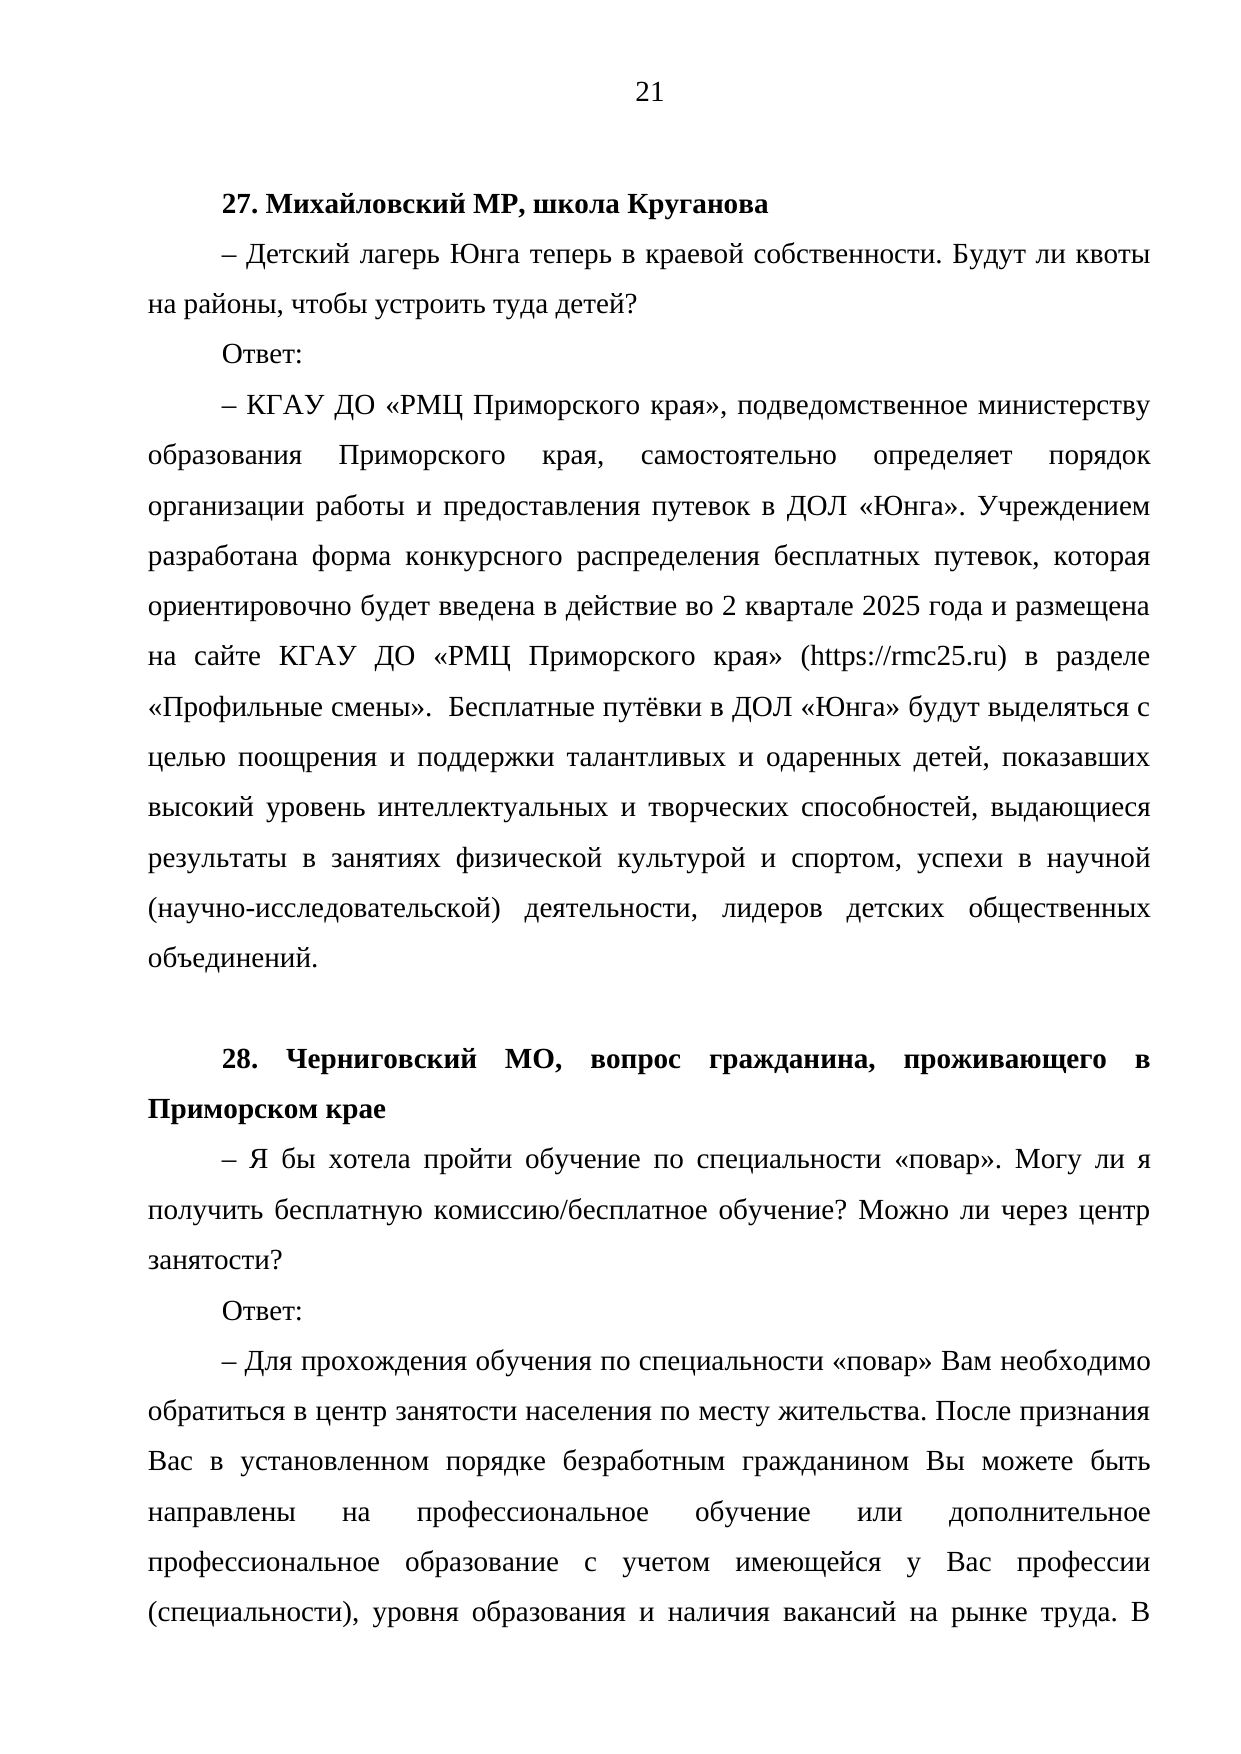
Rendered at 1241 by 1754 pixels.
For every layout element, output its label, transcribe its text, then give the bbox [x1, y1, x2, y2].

text – КГАУ ДО «РМЦ Приморского края», подведомственное министерству образования Приморского края, самостоятельно определяет порядок организации работы и предоставления путевок в ДОЛ «Юнга». Учреждением разработана форма конкурсного распределения бесплатных путевок, которая ориентировочно будет введена в действие во 2 квартале 2025 года и размещена на сайте КГАУ ДО «РМЦ Приморского края» (https://rmc25.ru) в разделе «Профильные смены». Бесплатные путёвки в ДОЛ «Юнга» будут выделяться с целью поощрения и поддержки талантливых и одаренных детей, показавших высокий уровень интеллектуальных и творческих способностей, выдающиеся результаты в занятиях физической культурой и спортом, успехи в научной (научно-исследовательской) деятельности, лидеров детских общественных объединений. [148, 387, 1152, 974]
text 28. Черниговский МО, вопрос гражданина, проживающего в Приморском крае [148, 1041, 1152, 1125]
text Ответ: [148, 1293, 1152, 1326]
text 27. Михайловский МР, школа Круганова [148, 186, 1152, 219]
text Ответ: [148, 337, 1152, 370]
text – Я бы хотела пройти обучение по специальности «повар». Могу ли я получить бесплатную комиссию/бесплатное обучение? Можно ли через центр занятости? [148, 1142, 1152, 1276]
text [148, 1343, 1152, 1628]
text – Детский лагерь Юнга теперь в краевой собственности. Будут ли квоты на районы, чтобы устроить туда детей? [148, 236, 1152, 320]
